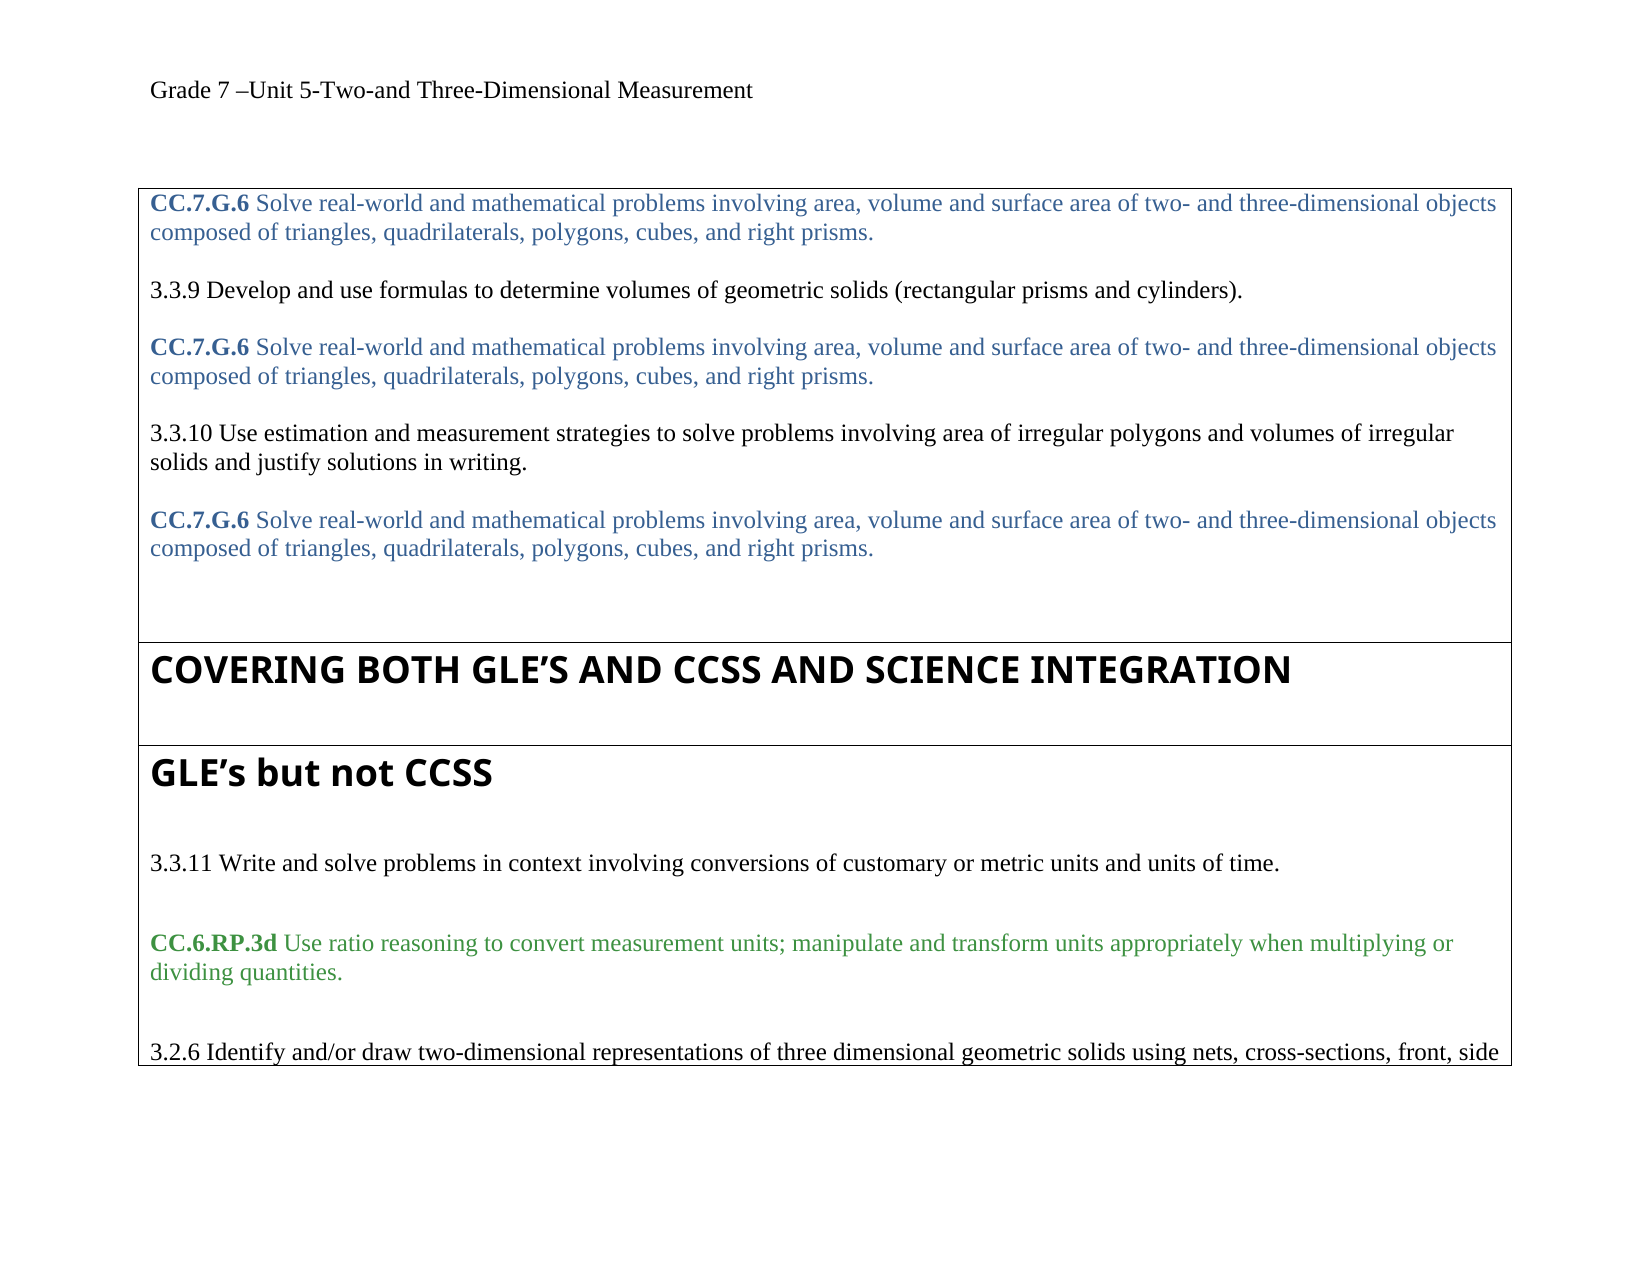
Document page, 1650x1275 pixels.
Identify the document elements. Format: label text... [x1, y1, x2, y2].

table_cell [139, 746, 1511, 1065]
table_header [139, 189, 1511, 642]
table_cell COVERING BOTH GLE’S AND CCSS AND SCIENCE INTEGRATION [139, 643, 1511, 745]
